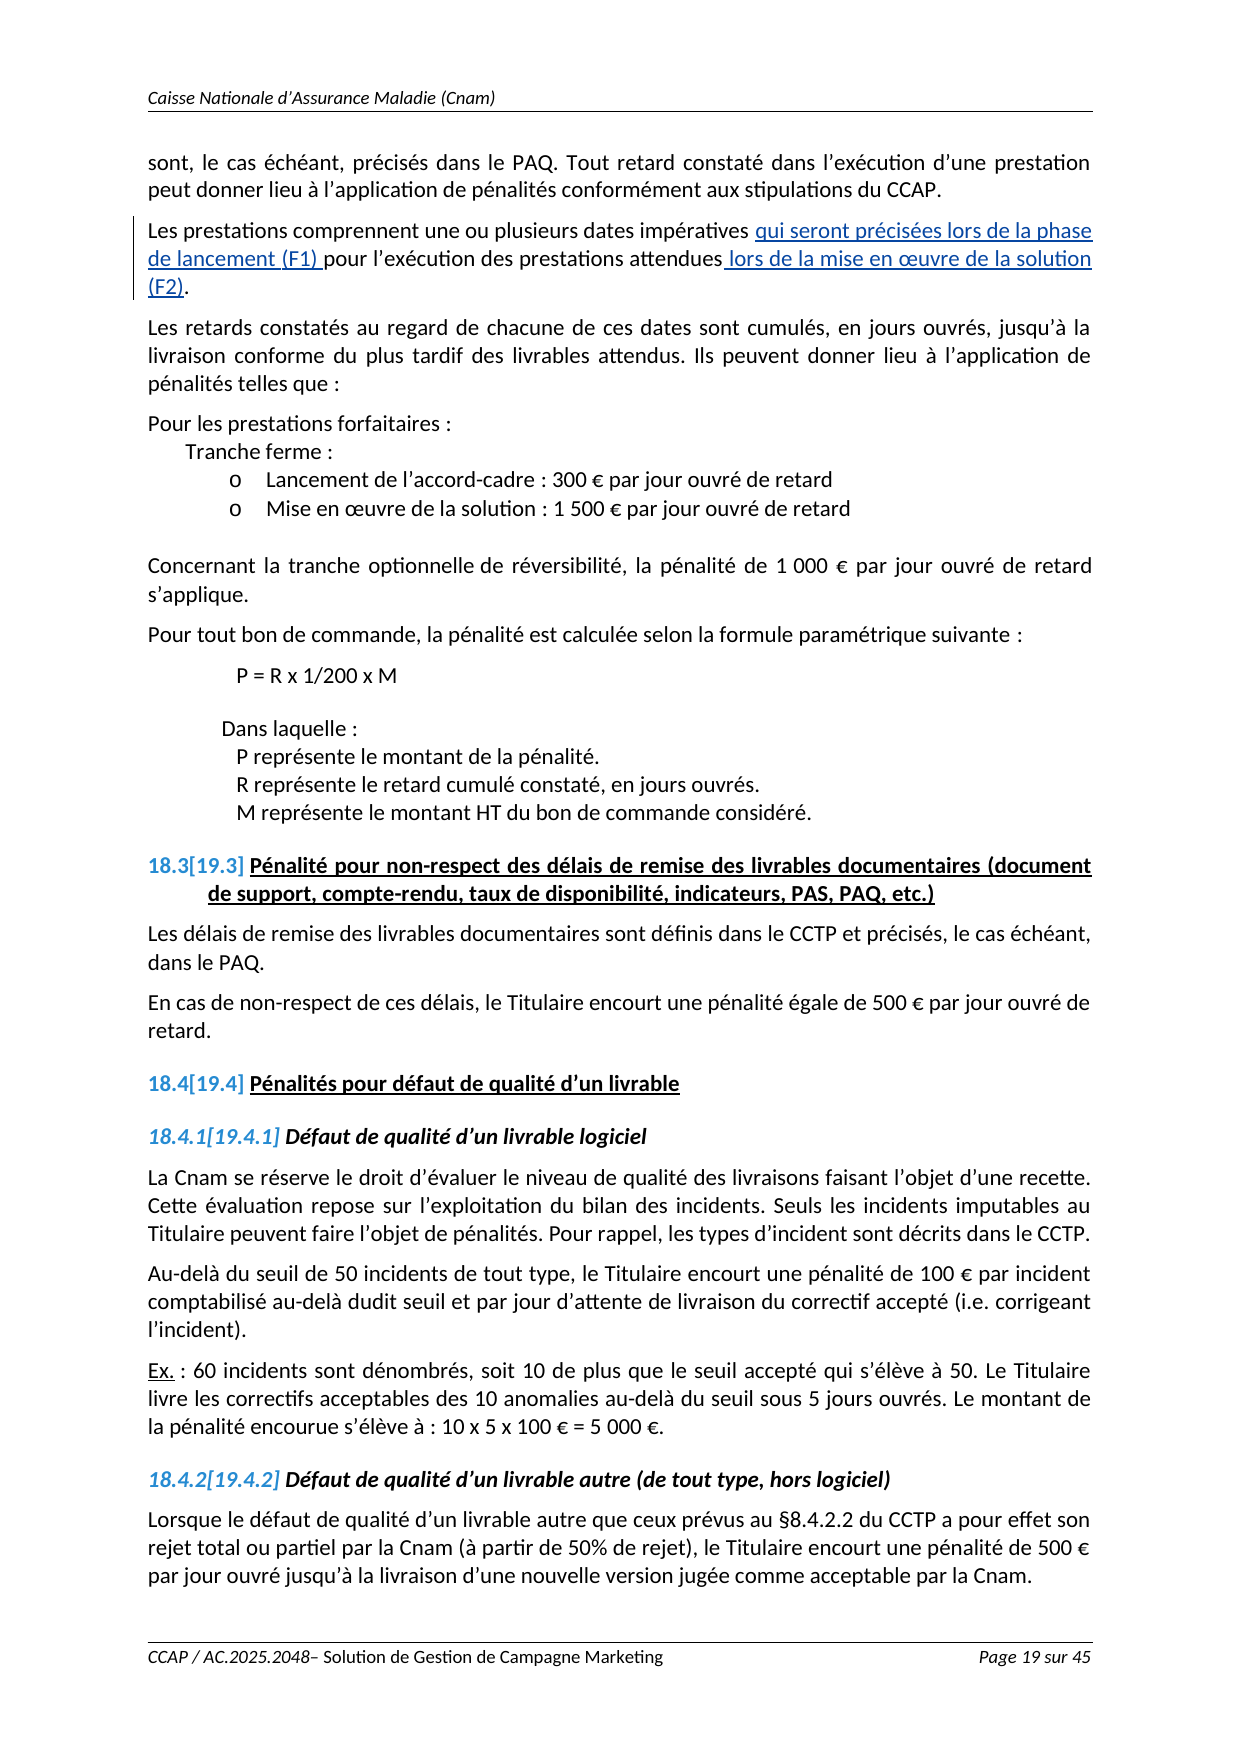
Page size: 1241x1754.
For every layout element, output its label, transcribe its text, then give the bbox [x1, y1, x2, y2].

text P = R x 1/200 x M [236, 661, 1093, 689]
text Les retards constatés au regard de chacune de ces dates sont cumulés, en jours ouvrés, jusqu’à la livraison conforme du plus tardif des livrables attendus. Ils peuvent donner lieu à l’application de pénalités telles que : [148, 313, 1093, 397]
list Concernant la tranche optionnelle de réversibilité, la pénalité de 1 000 € par jour ouvré de retard s’applique. [148, 552, 1093, 608]
text M représente le montant HT du bon de commande considéré. [236, 798, 1093, 826]
text Pour les prestations forfaitaires : [148, 409, 1093, 437]
text P représente le montant de la pénalité. [236, 742, 1093, 770]
text La Cnam se réserve le droit d’évaluer le niveau de qualité des livraisons faisant l’objet d’une recette. Cette évaluation repose sur l’exploitation du bilan des incidents. Seuls les incidents imputables au Titulaire peuvent faire l’objet de pénalités. Pour rappel, les types d’incident sont décrits dans le CCTP. [148, 1163, 1093, 1247]
text Les prestations comprennent une ou plusieurs dates impératives pour l’exécution des prestations attendues. [148, 216, 1093, 300]
text Mise en œuvre de la solution : 1 500 € par jour ouvré de retard [228, 494, 1093, 524]
list Tranche ferme : [185, 437, 1093, 465]
subtitle Pénalités pour défaut de qualité d’un livrable [148, 1069, 1093, 1097]
text R représente le retard cumulé constaté, en jours ouvrés. [236, 770, 1093, 798]
text Les délais de remise des livrables documentaires sont définis dans le CCTP et précisés, le cas échéant, dans le PAQ. [148, 919, 1093, 976]
subtitle Pénalité pour non-respect des délais de remise des livrables documentaires (document de support, compte-rendu, taux de disponibilité, indicateurs, PAS, PAQ, etc.) [148, 851, 1093, 907]
list Pour tout bon de commande, la pénalité est calculée selon la formule paramétrique suivante : [148, 620, 1093, 648]
text Au-delà du seuil de 50 incidents de tout type, le Titulaire encourt une pénalité de 100 € par incident comptabilisé au-delà dudit seuil et par jour d’attente de livraison du correctif accepté (i.e. corrigeant l’incident). [148, 1259, 1093, 1343]
text Lancement de l’accord-cadre : 300 € par jour ouvré de retard [228, 465, 1093, 494]
text Lorsque le défaut de qualité d’un livrable autre que ceux prévus au §8.4.2.2 du CCTP a pour effet son rejet total ou partiel par la Cnam (à partir de 50% de rejet), le Titulaire encourt une pénalité de 500 € par jour ouvré jusqu’à la livraison d’une nouvelle version jugée comme acceptable par la Cnam. [148, 1505, 1093, 1589]
subtitle Défaut de qualité d’un livrable autre (de tout type, hors logiciel) [148, 1465, 1093, 1493]
subtitle Défaut de qualité d’un livrable logiciel [148, 1122, 1093, 1150]
text Dans laquelle : [221, 714, 1093, 742]
text En cas de non-respect de ces délais, le Titulaire encourt une pénalité égale de 500 € par jour ouvré de retard. [148, 988, 1093, 1044]
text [148, 148, 1093, 204]
text Ex. : 60 incidents sont dénombrés, soit 10 de plus que le seuil accepté qui s’élève à 50. Le Titulaire livre les correctifs acceptables des 10 anomalies au-delà du seuil sous 5 jours ouvrés. Le montant de la pénalité encourue s’élève à : 10 x 5 x 100 € = 5 000 €. [148, 1356, 1093, 1440]
